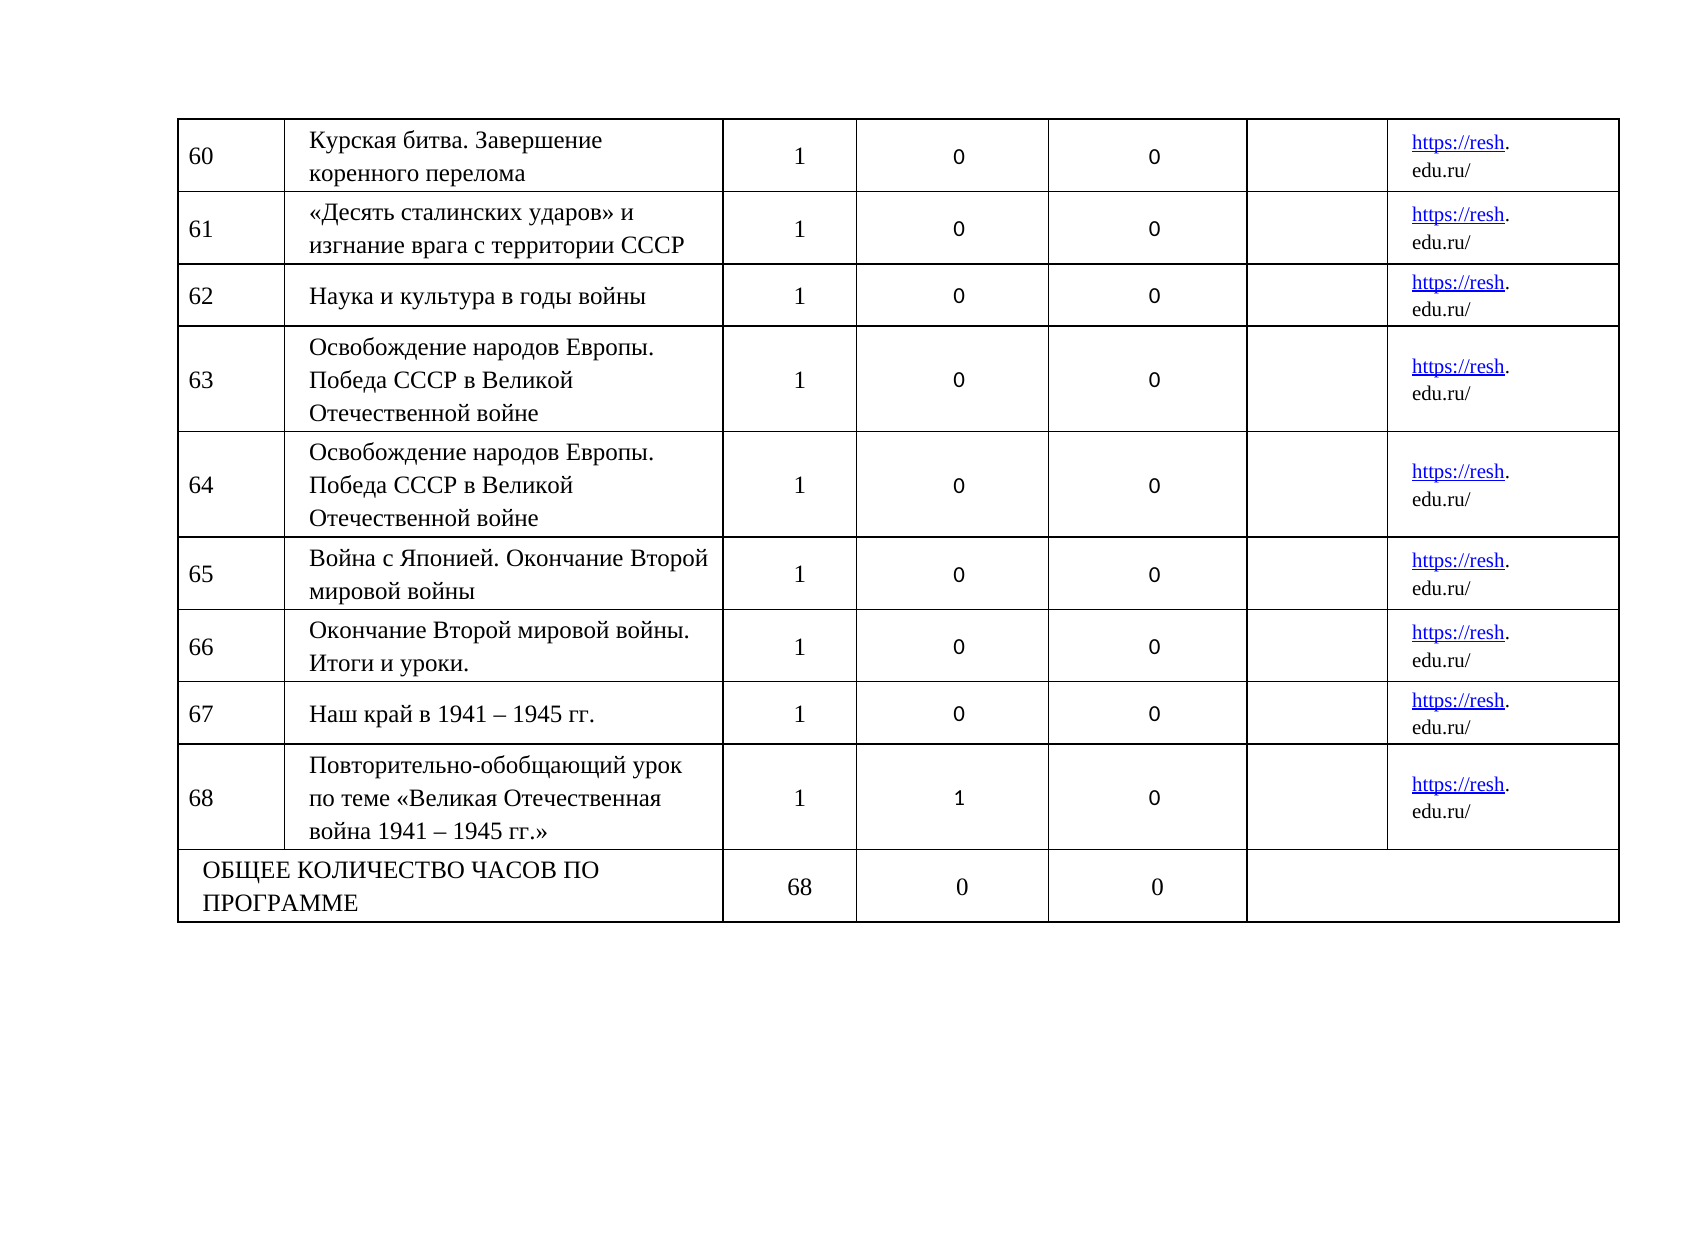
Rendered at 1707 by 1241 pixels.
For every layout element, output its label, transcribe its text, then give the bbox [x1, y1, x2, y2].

table_cell [1248, 682, 1387, 743]
table_cell 0 [857, 192, 1048, 263]
table_cell 0 [1049, 682, 1246, 743]
table_cell 1 [724, 192, 856, 263]
table_cell 68 [724, 850, 856, 921]
table_cell [1248, 538, 1387, 608]
table_cell 0 [857, 538, 1048, 608]
table_cell 0 [857, 432, 1048, 536]
table_cell ОБЩЕЕ КОЛИЧЕСТВО ЧАСОВ ПО ПРОГРАММЕ [179, 850, 722, 921]
table_cell 63 [179, 327, 284, 431]
table_cell «Десять сталинских ударов» и изгнание врага с территории СССР [285, 192, 722, 263]
table_cell Наука и культура в годы войны [285, 265, 722, 325]
table_cell 62 [179, 265, 284, 325]
table_cell 0 [857, 850, 1048, 921]
table_cell https://resh. edu.ru/ [1388, 682, 1618, 743]
table_cell [1248, 327, 1387, 431]
table_cell https://resh. edu.ru/ [1388, 192, 1618, 263]
table_cell Война с Японией. Окончание Второй мировой войны [285, 538, 722, 608]
table_cell 65 [179, 538, 284, 608]
table_cell 66 [179, 610, 284, 681]
table_cell 61 [179, 192, 284, 263]
table_cell 0 [1049, 850, 1246, 921]
table_cell Окончание Второй мировой войны. Итоги и уроки. [285, 610, 722, 681]
table_cell 0 [1049, 538, 1246, 608]
table_cell Курская битва. Завершение коренного перелома [285, 120, 722, 191]
table_cell 1 [857, 745, 1048, 848]
table_cell 0 [857, 120, 1048, 191]
table_cell 1 [724, 265, 856, 325]
table_cell 1 [724, 610, 856, 681]
table_cell [1248, 192, 1387, 263]
table_cell Повторительно-обобщающий урок по теме «Великая Отечественная война 1941 – 1945 гг.» [285, 745, 722, 848]
table_cell 0 [1049, 120, 1246, 191]
table_cell https://resh. edu.ru/ [1388, 265, 1618, 325]
table_cell https://resh. edu.ru/ [1388, 538, 1618, 608]
table_cell 68 [179, 745, 284, 848]
table_cell Освобождение народов Европы. Победа СССР в Великой Отечественной войне [285, 432, 722, 536]
table_cell 0 [857, 682, 1048, 743]
table_cell 1 [724, 432, 856, 536]
table_cell 0 [857, 610, 1048, 681]
table_cell https://resh. edu.ru/ [1388, 745, 1618, 848]
table_cell Освобождение народов Европы. Победа СССР в Великой Отечественной войне [285, 327, 722, 431]
table_cell 0 [1049, 192, 1246, 263]
table_cell 0 [1049, 432, 1246, 536]
table_cell 1 [724, 538, 856, 608]
table_cell 60 [179, 120, 284, 191]
table_cell 0 [857, 327, 1048, 431]
table_cell 0 [1049, 745, 1246, 848]
table_cell https://resh. edu.ru/ [1388, 327, 1618, 431]
table_cell Наш край в 1941 – 1945 гг. [285, 682, 722, 743]
table_cell 0 [857, 265, 1048, 325]
table_cell [1248, 850, 1618, 921]
table_cell [1248, 265, 1387, 325]
table_cell 1 [724, 745, 856, 848]
table_cell [1248, 432, 1387, 536]
table_cell [1248, 745, 1387, 848]
table_cell https://resh. edu.ru/ [1388, 432, 1618, 536]
table_cell 1 [724, 682, 856, 743]
table_cell 0 [1049, 610, 1246, 681]
table_cell 1 [724, 120, 856, 191]
table_cell 0 [1049, 265, 1246, 325]
table_cell 0 [1049, 327, 1246, 431]
table_cell [1248, 610, 1387, 681]
table_cell 67 [179, 682, 284, 743]
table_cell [1388, 120, 1618, 191]
table_cell 1 [724, 327, 856, 431]
table_cell 64 [179, 432, 284, 536]
table_cell https://resh. edu.ru/ [1388, 610, 1618, 681]
table_cell [1248, 120, 1387, 191]
